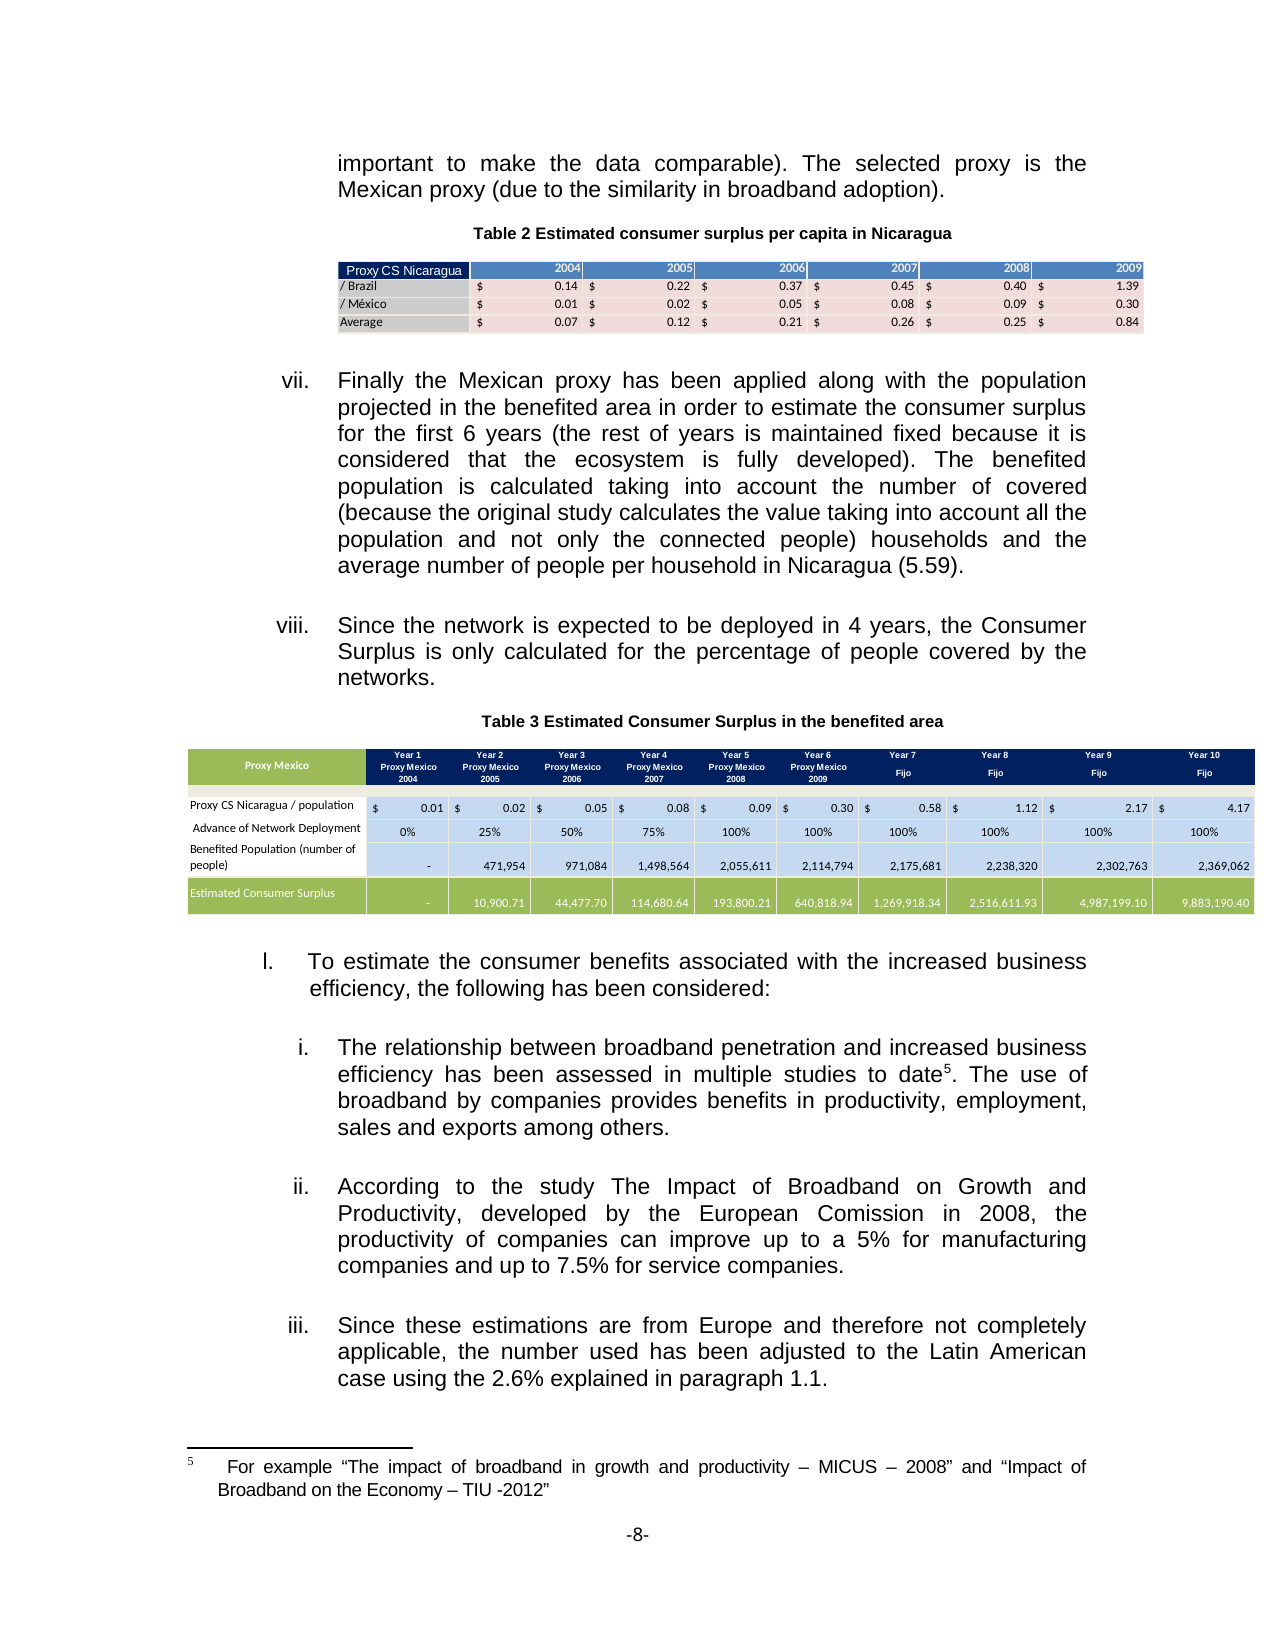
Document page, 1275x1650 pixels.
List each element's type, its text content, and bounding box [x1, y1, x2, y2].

list Finally the Mexican proxy has been applied along with the population projected in the benefited area in order to estimate the consumer surplus for the first 6 years (the rest of years is maintained fixed because it is considered that the ecosystem is fully developed). The benefited population is calculated taking into account the number of covered (because the original study calculates the value taking into account all the population and not only the connected people) households and the average number of people per household in Nicaragua (5.59). [309, 367, 1087, 578]
list According to the study The Impact of Broadband on Growth and Productivity, developed by the European Comission in 2008, the productivity of companies can improve up to a 5% for manufacturing companies and up to 7.5% for service companies. [309, 1173, 1087, 1278]
list To estimate the consumer benefits associated with the increased business efficiency, the following has been considered: [262, 948, 1087, 1001]
list Since the network is expected to be deployed in 4 years, the Consumer Surplus is only calculated for the percentage of people covered by the networks. [309, 612, 1087, 691]
text Table 3 Estimated Consumer Surplus in the benefited area [337, 711, 1087, 731]
list Since these estimations are from Europe and therefore not completely applicable, the number used has been adjusted to the Latin American case using the 2.6% explained in paragraph 1.1. [309, 1312, 1087, 1391]
text Table 2 Estimated consumer surplus per capita in Nicaragua [337, 223, 1087, 243]
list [309, 150, 1087, 203]
list The relationship between broadband penetration and increased business efficiency has been assessed in multiple studies to date. The use of broadband by companies provides benefits in productivity, employment, sales and exports among others. [309, 1034, 1087, 1140]
